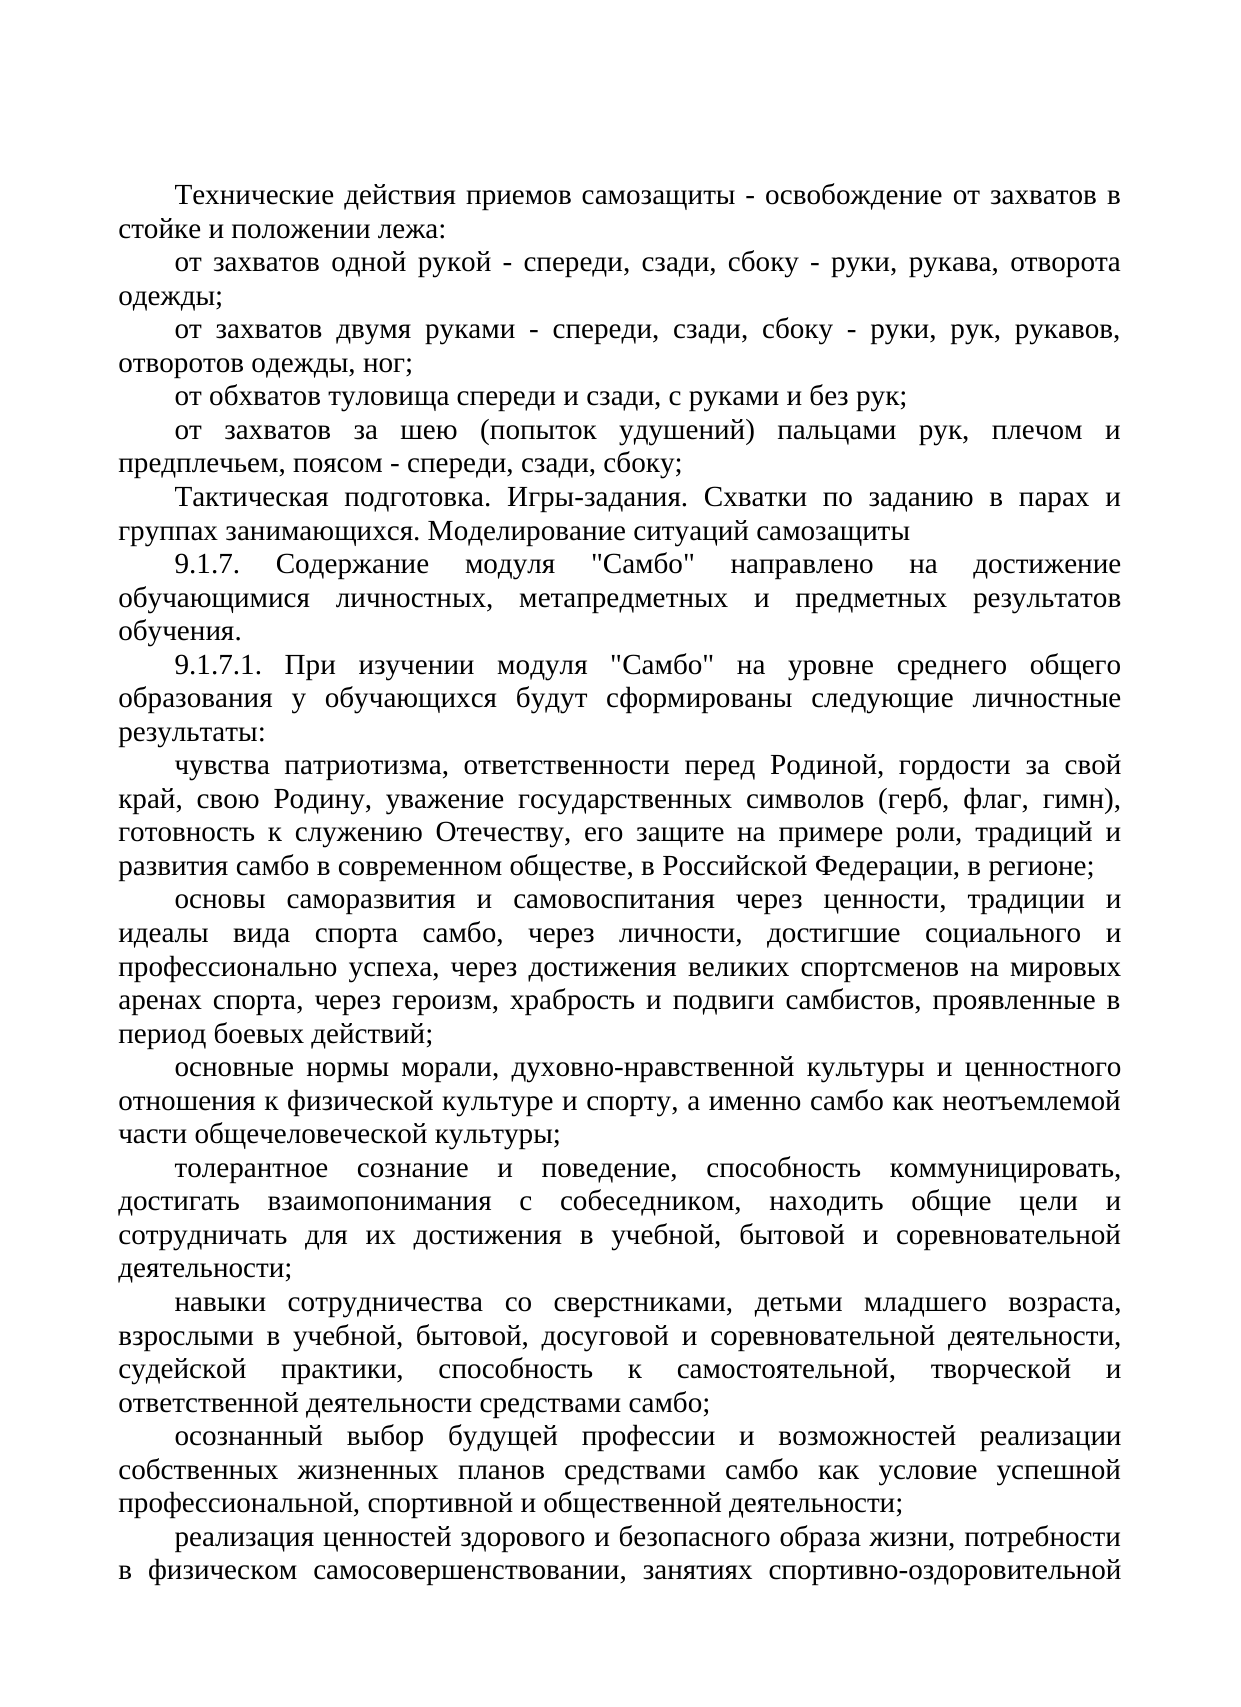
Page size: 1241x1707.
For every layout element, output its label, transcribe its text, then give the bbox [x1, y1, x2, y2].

text основные нормы морали, духовно-нравственной культуры и ценностного отношения к физической культуре и спорту, а именно самбо как неотъемлемой части общечеловеческой культуры; [118, 1049, 1122, 1150]
text от обхватов туловища спереди и сзади, с руками и без рук; [118, 378, 1122, 412]
text от захватов за шею (попыток удушений) пальцами рук, плечом и предплечьем, поясом - спереди, сзади, сбоку; [118, 412, 1122, 479]
text навыки сотрудничества со сверстниками, детьми младшего возраста, взрослыми в учебной, бытовой, досуговой и соревновательной деятельности, судейской практики, способность к самостоятельной, творческой и ответственной деятельности средствами самбо; [118, 1284, 1122, 1418]
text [118, 1519, 1122, 1586]
text толерантное сознание и поведение, способность коммуницировать, достигать взаимопонимания с собеседником, находить общие цели и сотрудничать для их достижения в учебной, бытовой и соревновательной деятельности; [118, 1150, 1122, 1284]
text чувства патриотизма, ответственности перед Родиной, гордости за свой край, свою Родину, уважение государственных символов (герб, флаг, гимн), готовность к служению Отечеству, его защите на примере роли, традиций и развития самбо в современном обществе, в Российской Федерации, в регионе; [118, 747, 1122, 882]
text основы саморазвития и самовоспитания через ценности, традиции и идеалы вида спорта самбо, через личности, достигшие социального и профессионально успеха, через достижения великих спортсменов на мировых аренах спорта, через героизм, храбрость и подвиги самбистов, проявленные в период боевых действий; [118, 882, 1122, 1049]
text от захватов одной рукой - спереди, сзади, сбоку - руки, рукава, отворота одежды; [118, 244, 1122, 311]
text Тактическая подготовка. Игры-задания. Схватки по заданию в парах и группах занимающихся. Моделирование ситуаций самозащиты [118, 479, 1122, 546]
text 9.1.7. Содержание модуля "Самбо" направлено на достижение обучающимися личностных, метапредметных и предметных результатов обучения. [118, 546, 1122, 647]
text осознанный выбор будущей профессии и возможностей реализации собственных жизненных планов средствами самбо как условие успешной профессиональной, спортивной и общественной деятельности; [118, 1418, 1122, 1519]
text Технические действия приемов самозащиты - освобождение от захватов в стойке и положении лежа: [118, 177, 1122, 244]
text от захватов двумя руками - спереди, сзади, сбоку - руки, рук, рукавов, отворотов одежды, ног; [118, 311, 1122, 378]
text 9.1.7.1. При изучении модуля "Самбо" на уровне среднего общего образования у обучающихся будут сформированы следующие личностные результаты: [118, 647, 1122, 747]
